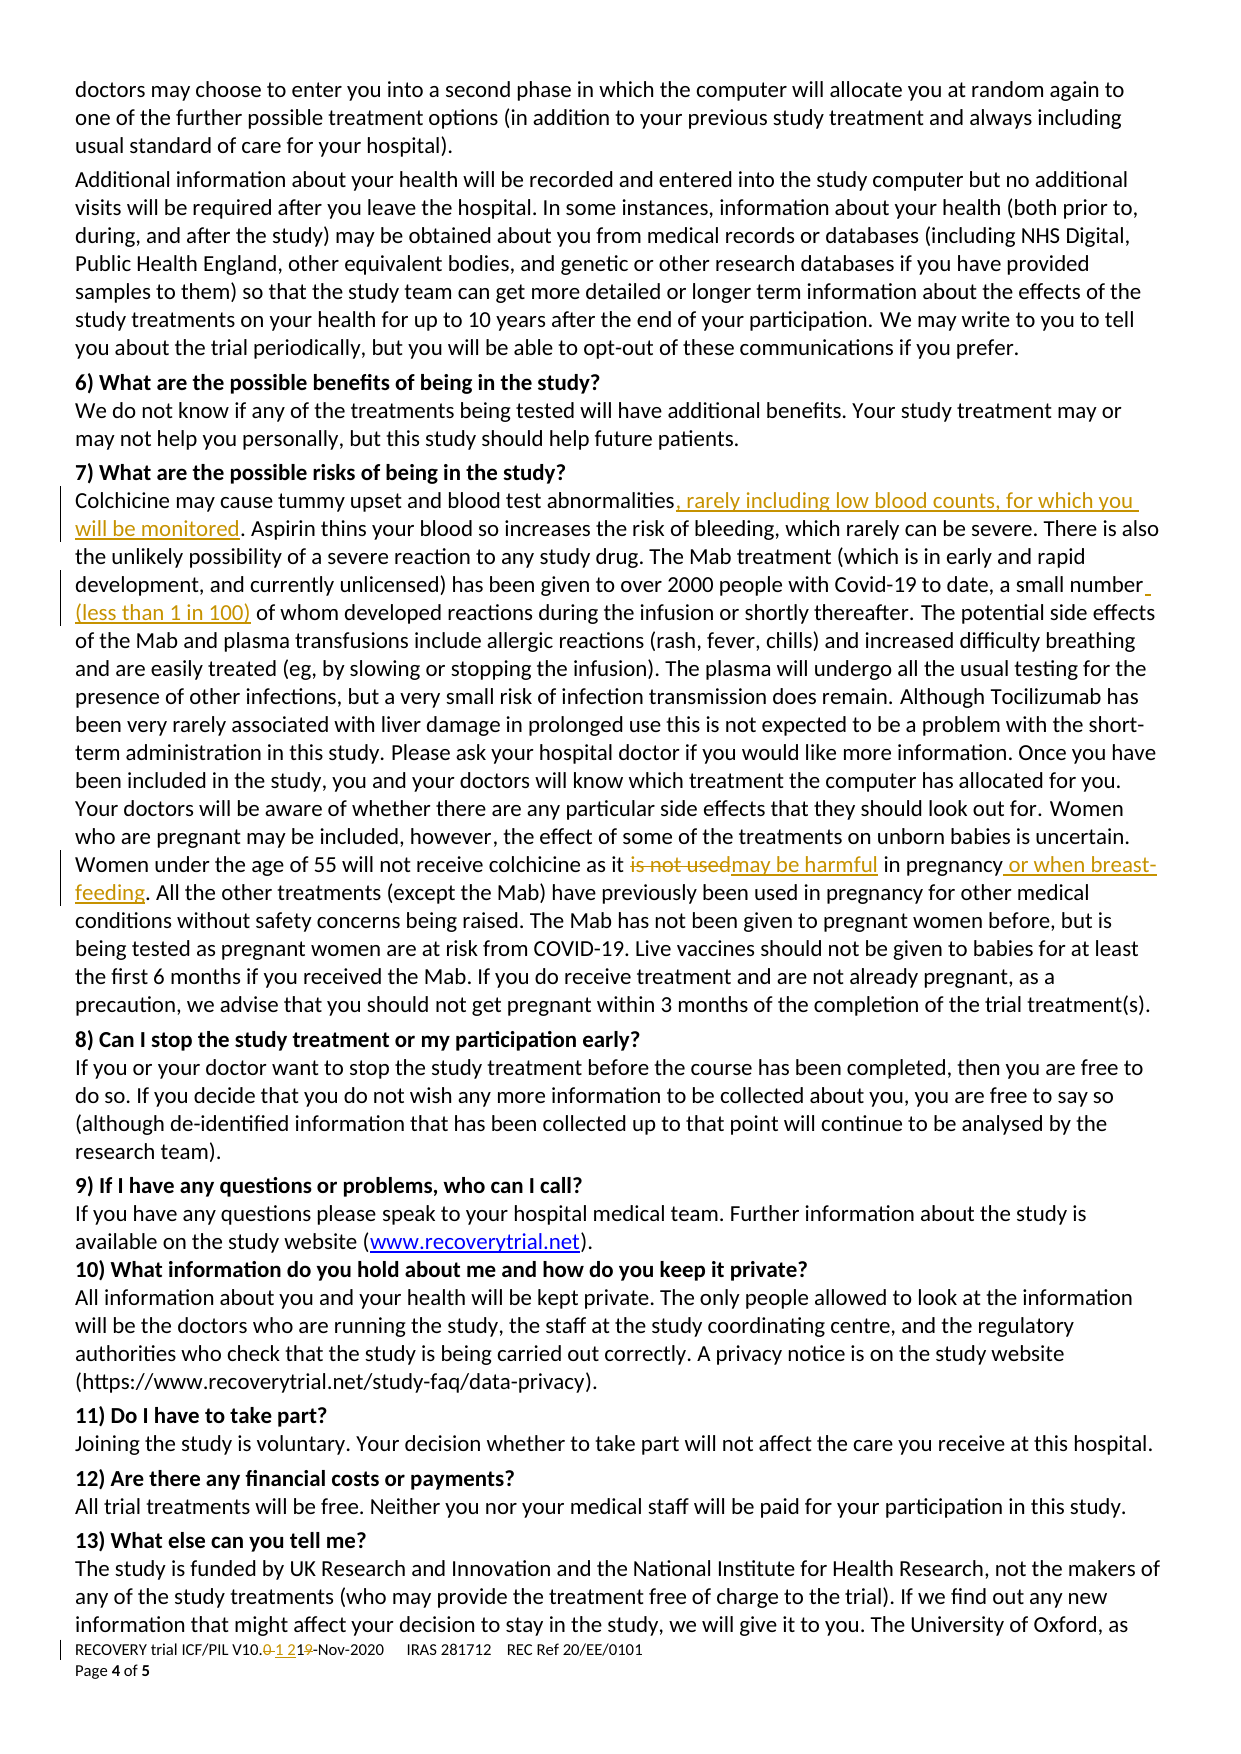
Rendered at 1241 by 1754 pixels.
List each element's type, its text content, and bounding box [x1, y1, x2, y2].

text Joining the study is voluntary. Your decision whether to take part will not affect the care you receive at this hospital. [75, 1429, 1165, 1457]
text 9) If I have any questions or problems, who can I call? [75, 1171, 1165, 1199]
text We do not know if any of the treatments being tested will have additional benefits. Your study treatment may or may not help you personally, but this study should help future patients. [75, 396, 1165, 452]
text If you or your doctor want to stop the study treatment before the course has been completed, then you are free to do so. If you decide that you do not wish any more information to be collected about you, you are free to say so (although de-identified information that has been collected up to that point will continue to be analysed by the research team). [75, 1053, 1165, 1165]
text All information about you and your health will be kept private. The only people allowed to look at the information will be the doctors who are running the study, the staff at the study coordinating centre, and the regulatory authorities who check that the study is being carried out correctly. A privacy notice is on the study website (https://www.recoverytrial.net/study-faq/data-privacy). [75, 1283, 1165, 1395]
text All trial treatments will be free. Neither you nor your medical staff will be paid for your participation in this study. [75, 1492, 1165, 1520]
text 10) What information do you hold about me and how do you keep it private? [75, 1255, 1165, 1283]
text 12) Are there any financial costs or payments? [75, 1464, 1165, 1492]
text If you have any questions please speak to your hospital medical team. Further information about the study is available on the study website (www.recoverytrial.net). [75, 1199, 1165, 1255]
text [75, 1554, 1165, 1638]
text 13) What else can you tell me? [75, 1526, 1165, 1554]
text Colchicine may cause tummy upset and blood test abnormalities. Aspirin thins your blood so increases the risk of bleeding, which rarely can be severe. There is also the unlikely possibility of a severe reaction to any study drug. The Mab treatment (which is in early and rapid development, and currently unlicensed) has been given to over 2000 people with Covid-19 to date, a small number of whom developed reactions during the infusion or shortly thereafter. The potential side effects of the Mab and plasma transfusions include allergic reactions (rash, fever, chills) and increased difficulty breathing and are easily treated (eg, by slowing or stopping the infusion). The plasma will undergo all the usual testing for the presence of other infections, but a very small risk of infection transmission does remain. Although Tocilizumab has been very rarely associated with liver damage in prolonged use this is not expected to be a problem with the short-term administration in this study. Please ask your hospital doctor if you would like more information. Once you have been included in the study, you and your doctors will know which treatment the computer has allocated for you. Your doctors will be aware of whether there are any particular side effects that they should look out for. Women who are pregnant may be included, however, the effect of some of the treatments on unborn babies is uncertain. Women under the age of 55 will not receive colchicine as it in pregnancy. All the other treatments (except the Mab) have previously been used in pregnancy for other medical conditions without safety concerns being raised. The Mab has not been given to pregnant women before, but is being tested as pregnant women are at risk from COVID-19. Live vaccines should not be given to babies for at least the first 6 months if you received the Mab. If you do receive treatment and are not already pregnant, as a precaution, we advise that you should not get pregnant within 3 months of the completion of the trial treatment(s). [75, 486, 1165, 1018]
text 8) Can I stop the study treatment or my participation early? [75, 1025, 1165, 1053]
text 11) Do I have to take part? [75, 1401, 1165, 1429]
text Additional information about your health will be recorded and entered into the study computer but no additional visits will be required after you leave the hospital. In some instances, information about your health (both prior to, during, and after the study) may be obtained about you from medical records or databases (including NHS Digital, Public Health England, other equivalent bodies, and genetic or other research databases if you have provided samples to them) so that the study team can get more detailed or longer term information about the effects of the study treatments on your health for up to 10 years after the end of your participation. We may write to you to tell you about the trial periodically, but you will be able to opt-out of these communications if you prefer. [75, 165, 1165, 361]
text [75, 75, 1165, 159]
text 7) What are the possible risks of being in the study? [75, 458, 1165, 486]
text 6) What are the possible benefits of being in the study? [75, 368, 1165, 396]
